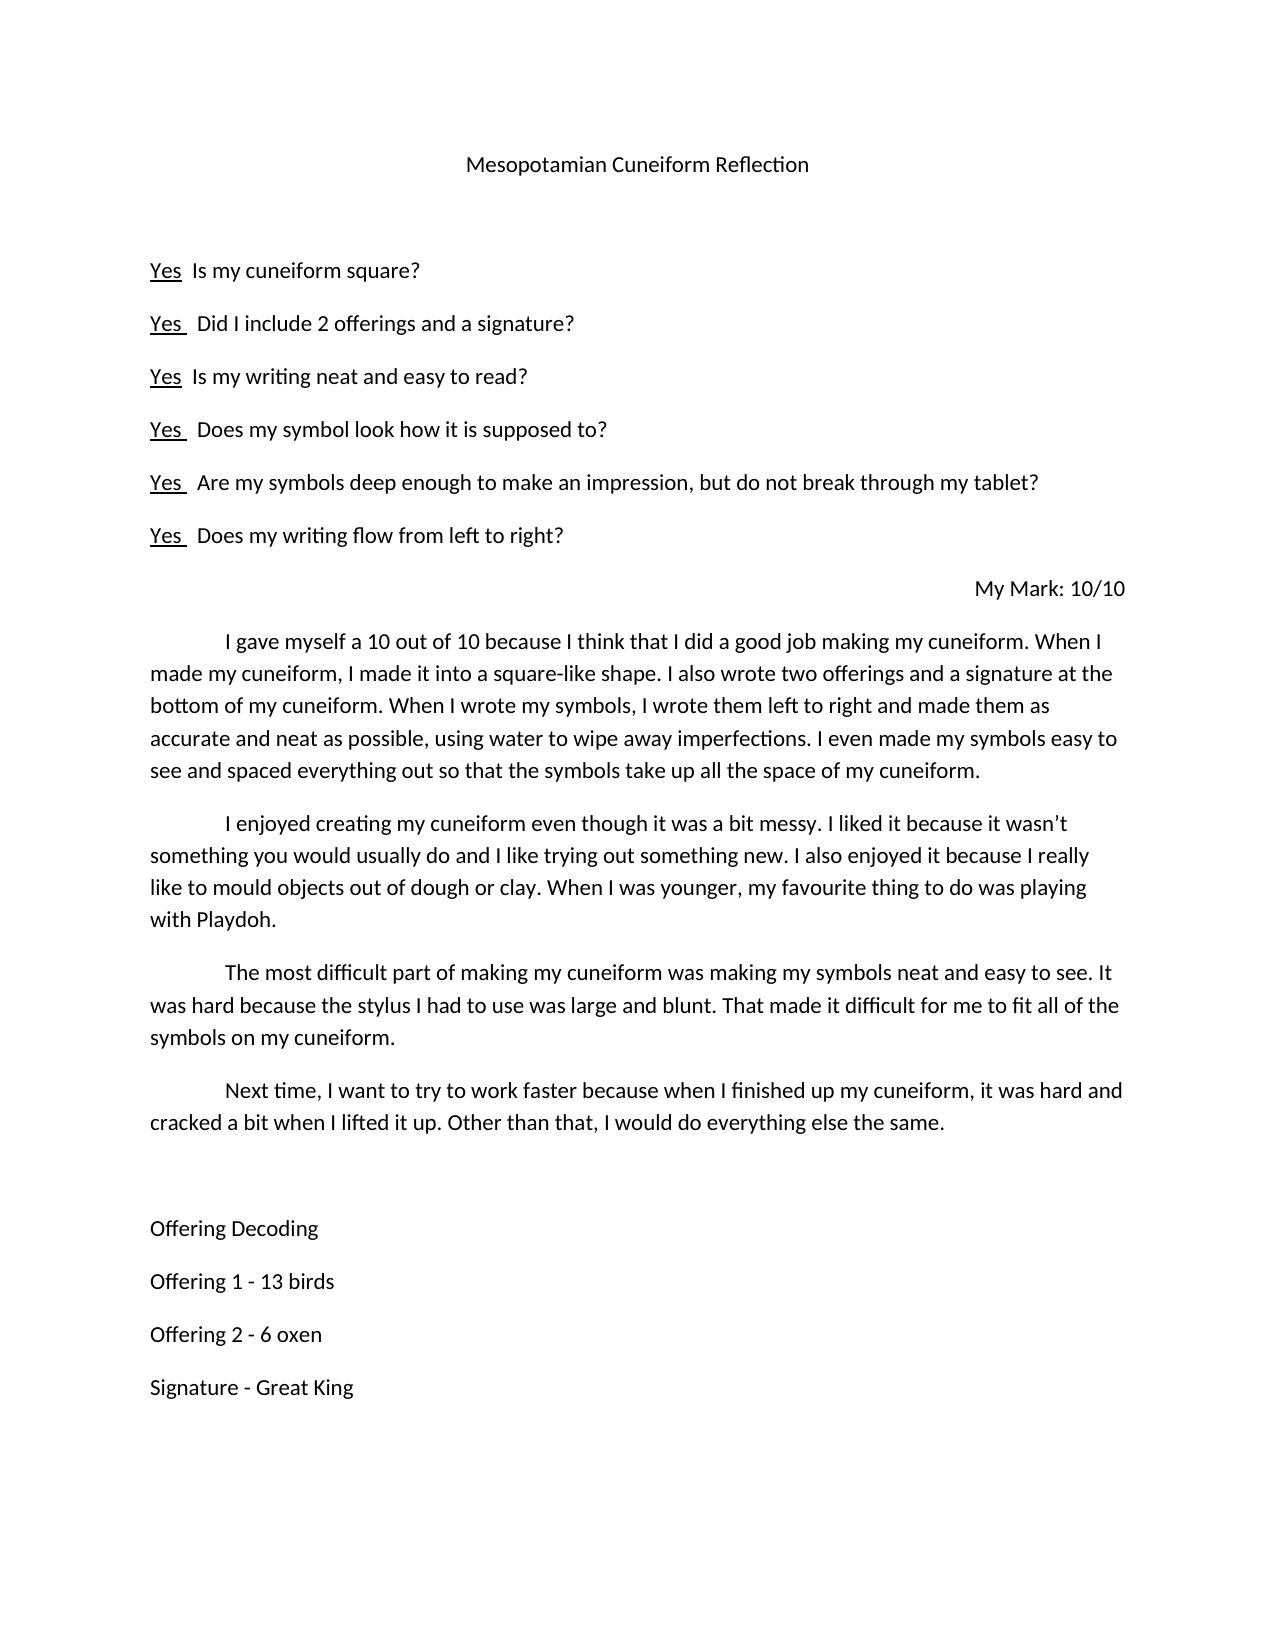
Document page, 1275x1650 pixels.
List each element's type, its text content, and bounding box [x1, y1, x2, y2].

text Yes Is my cuneiform square? [150, 256, 1125, 284]
text Signature - Great King [150, 1373, 1125, 1401]
text Yes Are my symbols deep enough to make an impression, but do not break through my tablet? [150, 468, 1125, 496]
text Offering 1 - 13 birds [150, 1267, 1125, 1295]
text The most difficult part of making my cuneiform was making my symbols neat and easy to see. It was hard because the stylus I had to use was large and blunt. That made it difficult for me to fit all of the symbols on my cuneiform. [150, 958, 1125, 1051]
text Yes Does my symbol look how it is supposed to? [150, 415, 1125, 443]
text Yes Is my writing neat and easy to read? [150, 362, 1125, 390]
text Yes Does my writing flow from left to right? [150, 521, 1125, 549]
text I gave myself a 10 out of 10 because I think that I did a good job making my cuneiform. When I made my cuneiform, I made it into a square-like shape. I also wrote two offerings and a signature at the bottom of my cuneiform. When I wrote my symbols, I wrote them left to right and made them as accurate and neat as possible, using water to wipe away imperfections. I even made my symbols easy to see and spaced everything out so that the symbols take up all the space of my cuneiform. [150, 627, 1125, 784]
text Yes Did I include 2 offerings and a signature? [150, 309, 1125, 337]
text Offering 2 - 6 oxen [150, 1320, 1125, 1348]
text I enjoyed creating my cuneiform even though it was a bit messy. I liked it because it wasn’t something you would usually do and I like trying out something new. I also enjoyed it because I really like to mould objects out of dough or clay. When I was younger, my favourite thing to do was playing with Playdoh. [150, 809, 1125, 933]
text Next time, I want to try to work faster because when I finished up my cuneiform, it was hard and cracked a bit when I lifted it up. Other than that, I would do everything else the same. [150, 1076, 1125, 1136]
text My Mark: 10/10 [150, 574, 1125, 602]
text Mesopotamian Cuneiform Reflection [150, 150, 1125, 178]
text Offering Decoding [150, 1214, 1125, 1242]
